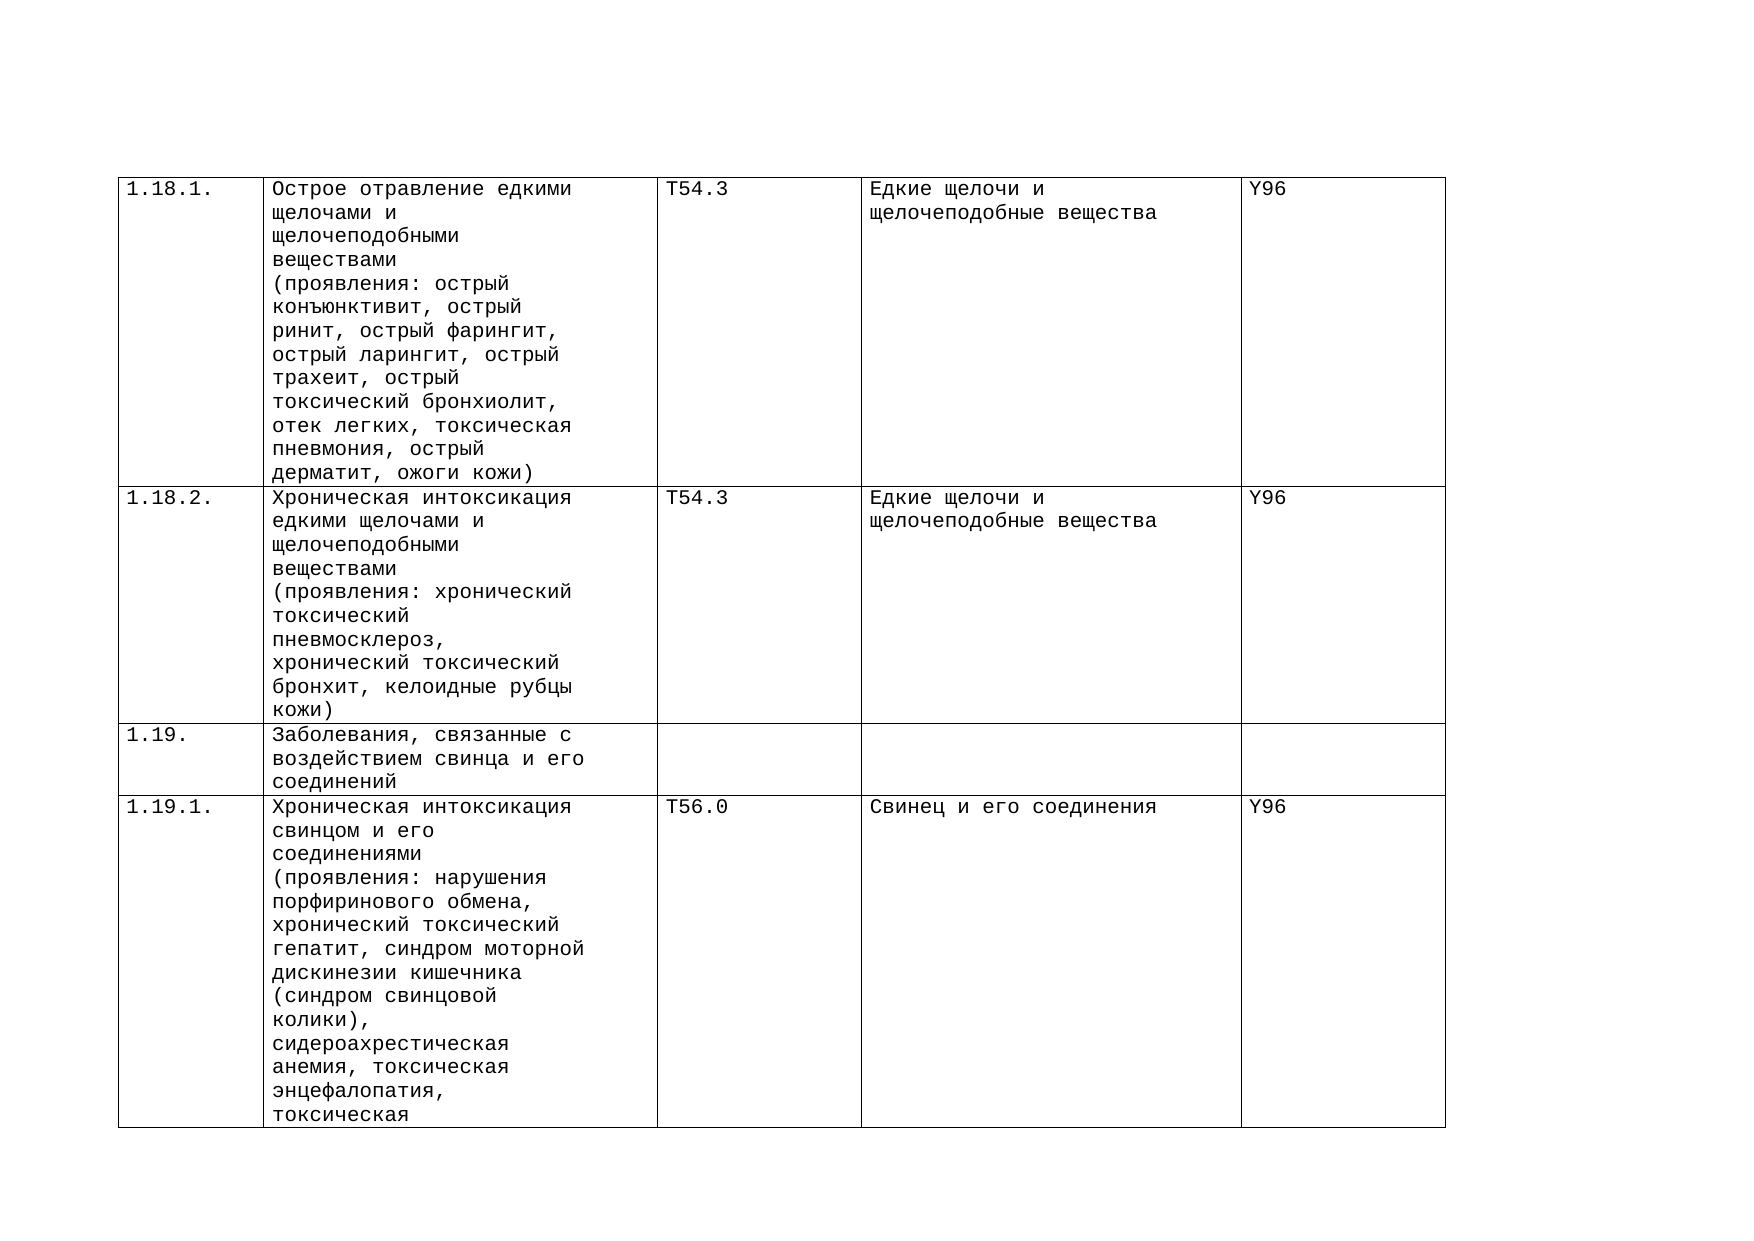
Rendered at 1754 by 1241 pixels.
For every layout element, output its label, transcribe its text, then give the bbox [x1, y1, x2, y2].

table_cell Острое отравление едкими щелочами и щелочеподобными веществами (проявления: острый конъюнктивит, острый ринит, острый фарингит, острый ларингит, острый трахеит, острый токсический бронхиолит, отек легких, токсическая пневмония, острый дерматит, ожоги кожи) [264, 178, 657, 486]
table_cell [862, 724, 1241, 795]
table_cell Едкие щелочи и щелочеподобные вещества [862, 178, 1241, 486]
table_cell [658, 724, 861, 795]
table_cell Y96 [1242, 796, 1445, 1127]
table_cell Хроническая интоксикация едкими щелочами и щелочеподобными веществами (проявления: хронический токсический пневмосклероз, хронический токсический бронхит, келоидные рубцы кожи) [264, 487, 657, 723]
table_cell 1.18.2. [119, 487, 263, 723]
table_cell Y96 [1242, 178, 1445, 486]
table_cell Заболевания, связанные с воздействием свинца и его соединений [264, 724, 657, 795]
table_cell T54.3 [658, 487, 861, 723]
table_cell T54.3 [658, 178, 861, 486]
table_cell 1.19.1. [119, 796, 263, 1127]
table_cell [862, 796, 1241, 1127]
table_cell Y96 [1242, 487, 1445, 723]
table_cell [1242, 724, 1445, 795]
table_cell Едкие щелочи и щелочеподобные вещества [862, 487, 1241, 723]
table_cell 1.18.1. [119, 178, 263, 486]
table_cell T56.0 [658, 796, 861, 1127]
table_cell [264, 796, 657, 1127]
table_cell 1.19. [119, 724, 263, 795]
